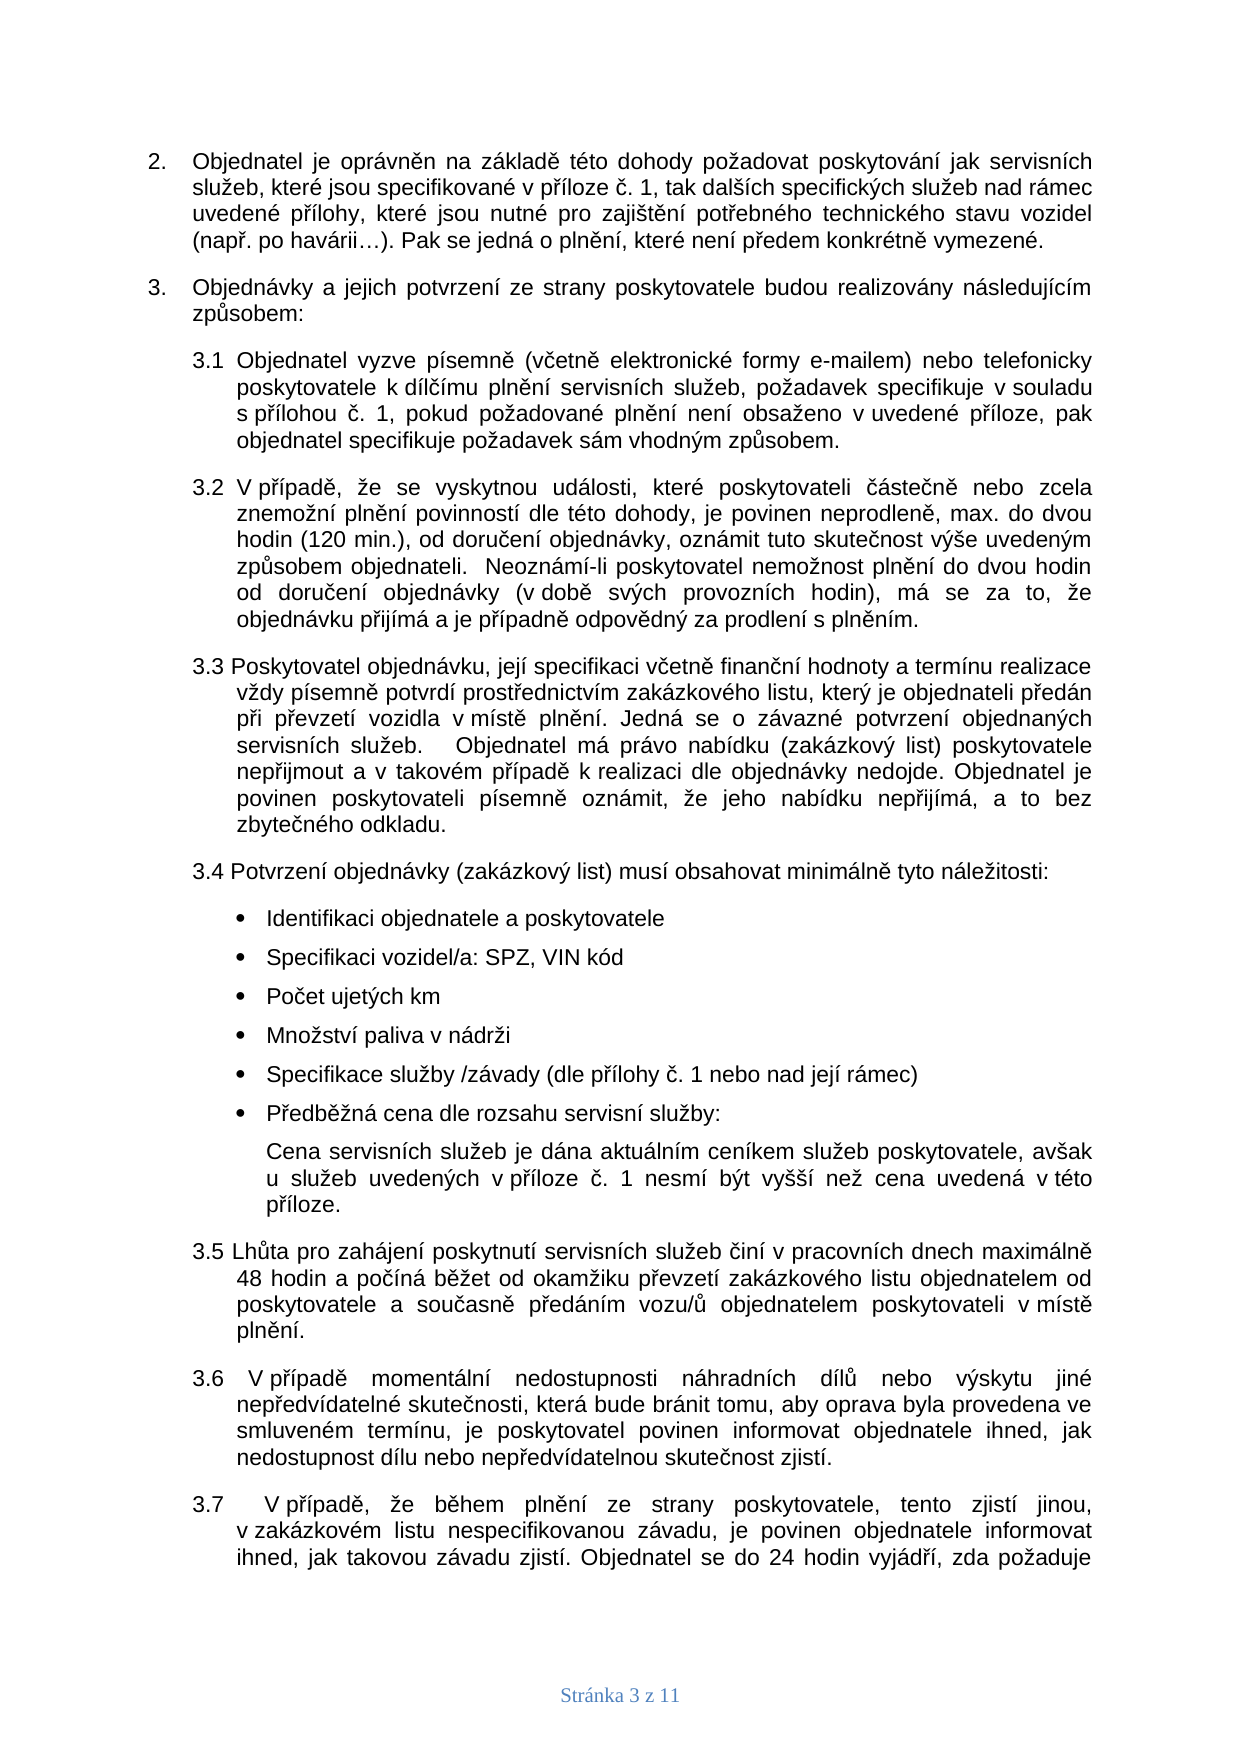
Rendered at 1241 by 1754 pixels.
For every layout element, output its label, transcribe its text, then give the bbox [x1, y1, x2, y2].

text 3.4 Potvrzení objednávky (zakázkový list) musí obsahovat minimálně tyto náležitosti: [192, 858, 1092, 884]
list Množství paliva v nádrži [236, 1022, 1092, 1048]
list Předběžná cena dle rozsahu servisní služby: [236, 1099, 1092, 1126]
list Objednatel je oprávněn na základě této dohody požadovat poskytování jak servisních služeb, které jsou specifikované v příloze č. 1, tak dalších specifických služeb nad rámec uvedené přílohy, které jsou nutné pro zajištění potřebného technického stavu vozidel (např. po havárii…). Pak se jedná o plnění, které není předem konkrétně vymezené. [148, 148, 1092, 253]
list Objednatel vyzve písemně (včetně elektronické formy e-mailem) nebo telefonicky poskytovatele k dílčímu plnění servisních služeb, požadavek specifikuje v souladu s přílohou č. 1, pokud požadované plnění není obsaženo v uvedené příloze, pak objednatel specifikuje požadavek sám vhodným způsobem. [192, 347, 1092, 453]
list Identifikaci objednatele a poskytovatele [236, 905, 1092, 932]
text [192, 1491, 1092, 1570]
list Počet ujetých km [236, 983, 1092, 1009]
text 3.6 V případě momentální nedostupnosti náhradních dílů nebo výskytu jiné nepředvídatelné skutečnosti, která bude bránit tomu, aby oprava byla provedena ve smluveném termínu, je poskytovatel povinen informovat objednatele ihned, jak nedostupnost dílu nebo nepředvídatelnou skutečnost zjistí. [192, 1364, 1092, 1470]
text 3.3 Poskytovatel objednávku, její specifikaci včetně finanční hodnoty a termínu realizace vždy písemně potvrdí prostřednictvím zakázkového listu, který je objednateli předán při převzetí vozidla v místě plnění. Jedná se o závazné potvrzení objednaných servisních služeb. Objednatel má právo nabídku (zakázkový list) poskytovatele nepřijmout a v takovém případě k realizaci dle objednávky nedojde. Objednatel je povinen poskytovateli písemně oznámit, že jeho nabídku nepřijímá, a to bez zbytečného odkladu. [192, 653, 1092, 837]
text Cena servisních služeb je dána aktuálním ceníkem služeb poskytovatele, avšak u služeb uvedených v příloze č. 1 nesmí být vyšší než cena uvedená v této příloze. [266, 1138, 1092, 1217]
list Specifikace služby /závady (dle přílohy č. 1 nebo nad její rámec) [236, 1061, 1092, 1087]
list V případě, že se vyskytnou události, které poskytovateli částečně nebo zcela znemožní plnění povinností dle této dohody, je povinen neprodleně, max. do dvou hodin (120 min.), od doručení objednávky, oznámit tuto skutečnost výše uvedeným způsobem objednateli. Neoznámí-li poskytovatel nemožnost plnění do dvou hodin od doručení objednávky (v době svých provozních hodin), má se za to, že objednávku přijímá a je případně odpovědný za prodlení s plněním. [192, 474, 1092, 632]
list Objednávky a jejich potvrzení ze strany poskytovatele budou realizovány následujícím způsobem: [148, 274, 1092, 327]
text 3.5 Lhůta pro zahájení poskytnutí servisních služeb činí v pracovních dnech maximálně 48 hodin a počíná běžet od okamžiku převzetí zakázkového listu objednatelem od poskytovatele a současně předáním vozu/ů objednatelem poskytovateli v místě plnění. [192, 1238, 1092, 1344]
list Specifikaci vozidel/a: SPZ, VIN kód [236, 944, 1092, 970]
